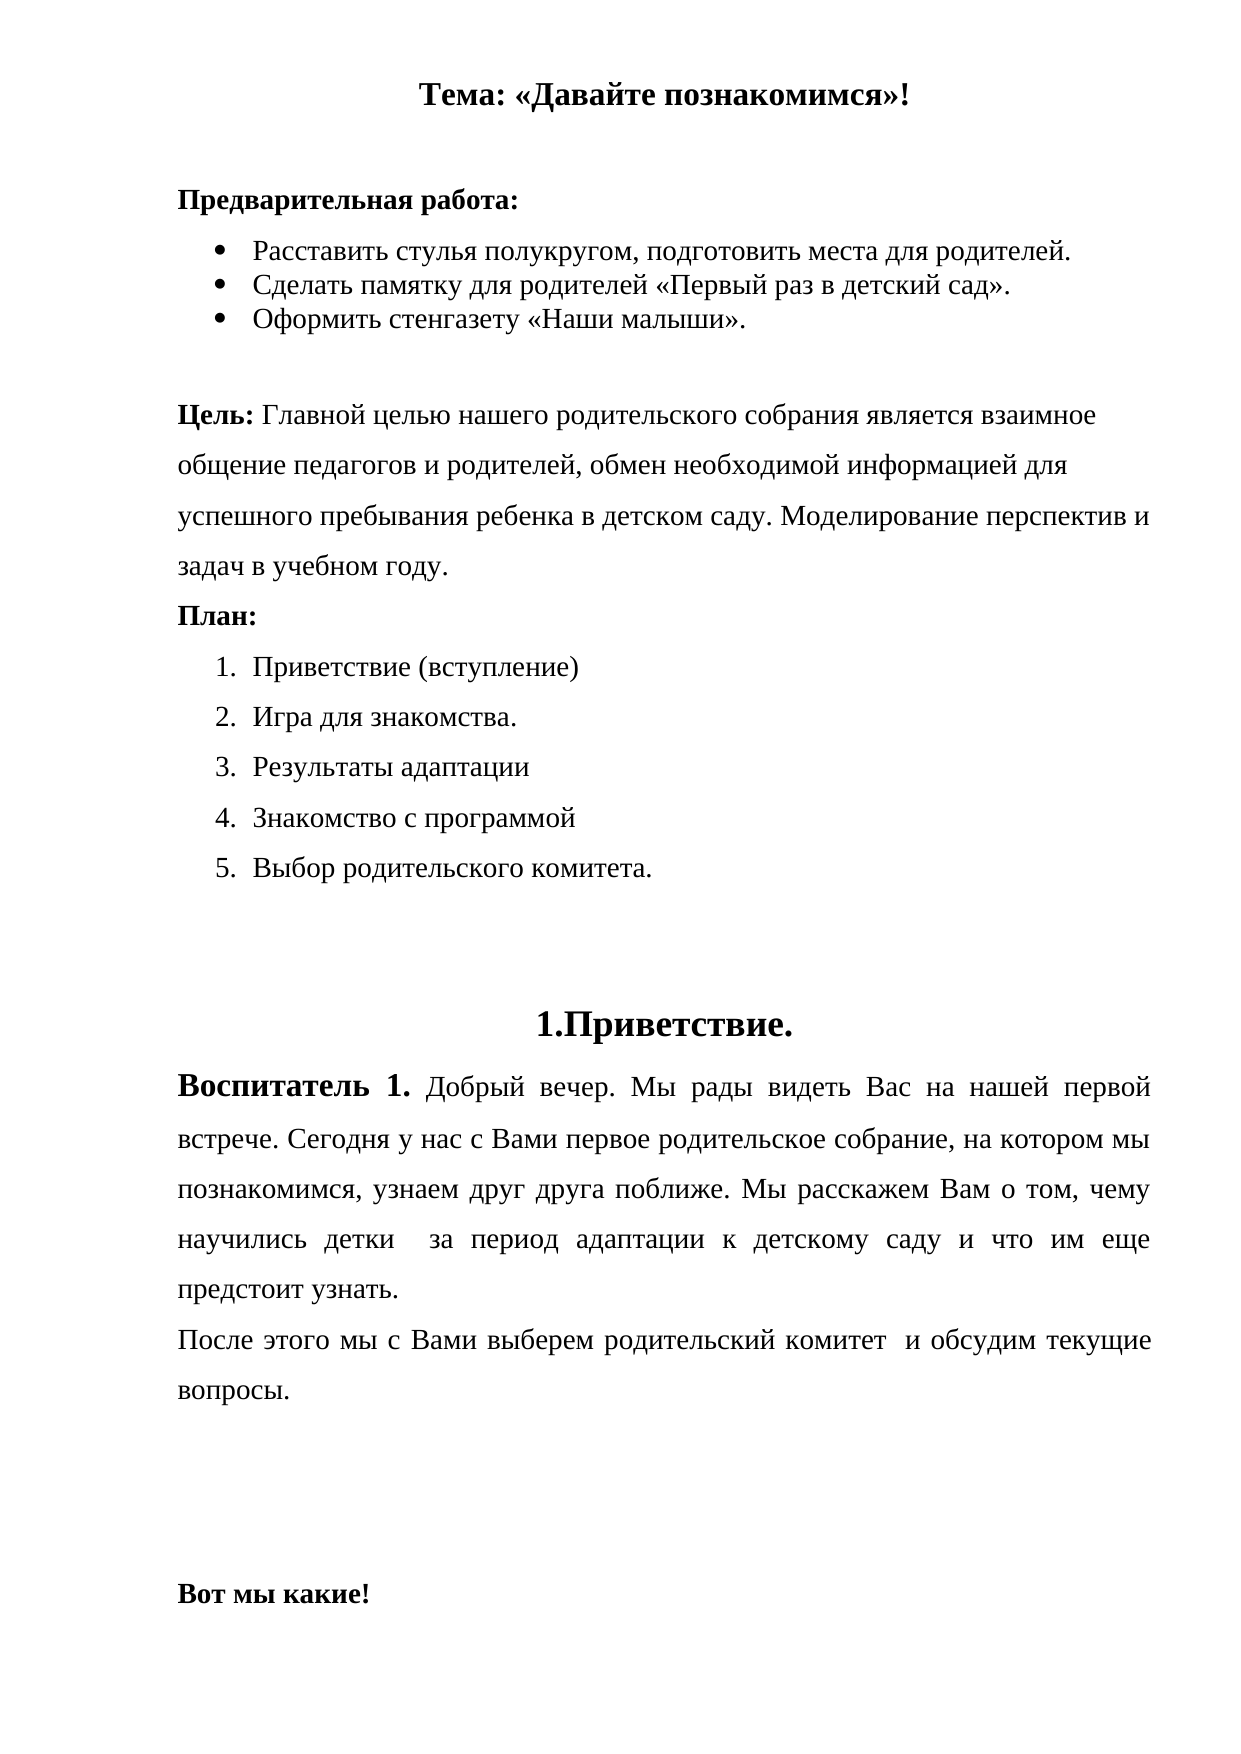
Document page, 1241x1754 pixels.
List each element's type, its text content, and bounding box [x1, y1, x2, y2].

list Расставить стулья полукругом, подготовить места для родителей. [215, 233, 1152, 267]
text Воспитатель 1. Добрый вечер. Мы рады видеть Вас на нашей первой встрече. Сегодня у нас с Вами первое родительское собрание, на котором мы познакомимся, узнаем друг друга поближе. Мы расскажем Вам о том, чему научились детки за период адаптации к детскому саду и что им еще предстоит узнать. [177, 1066, 1152, 1305]
list Приветствие (вступление) [215, 649, 1152, 682]
list Сделать памятку для родителей «Первый раз в детский сад». [215, 267, 1152, 301]
text Цель: Главной целью нашего родительского собрания является взаимное общение педагогов и родителей, обмен необходимой информацией для успешного пребывания ребенка в детском саду. Моделирование перспектив и задач в учебном году. [177, 397, 1152, 582]
list Игра для знакомства. [215, 699, 1152, 733]
list Выбор родительского комитета. [215, 850, 1152, 883]
text Вот мы какие! [177, 1576, 1152, 1609]
list Знакомство с программой [215, 800, 1152, 833]
text 1.Приветствие. [177, 1001, 1152, 1044]
text После этого мы с Вами выберем родительский комитет и обсудим текущие вопросы. [177, 1322, 1152, 1406]
text Предварительная работа: [177, 182, 1152, 216]
text План: [177, 598, 1152, 632]
list Оформить стенгазету «Наши малыши». [215, 301, 1152, 334]
text Тема: «Давайте познакомимся»! [177, 74, 1152, 112]
list Результаты адаптации [215, 749, 1152, 783]
